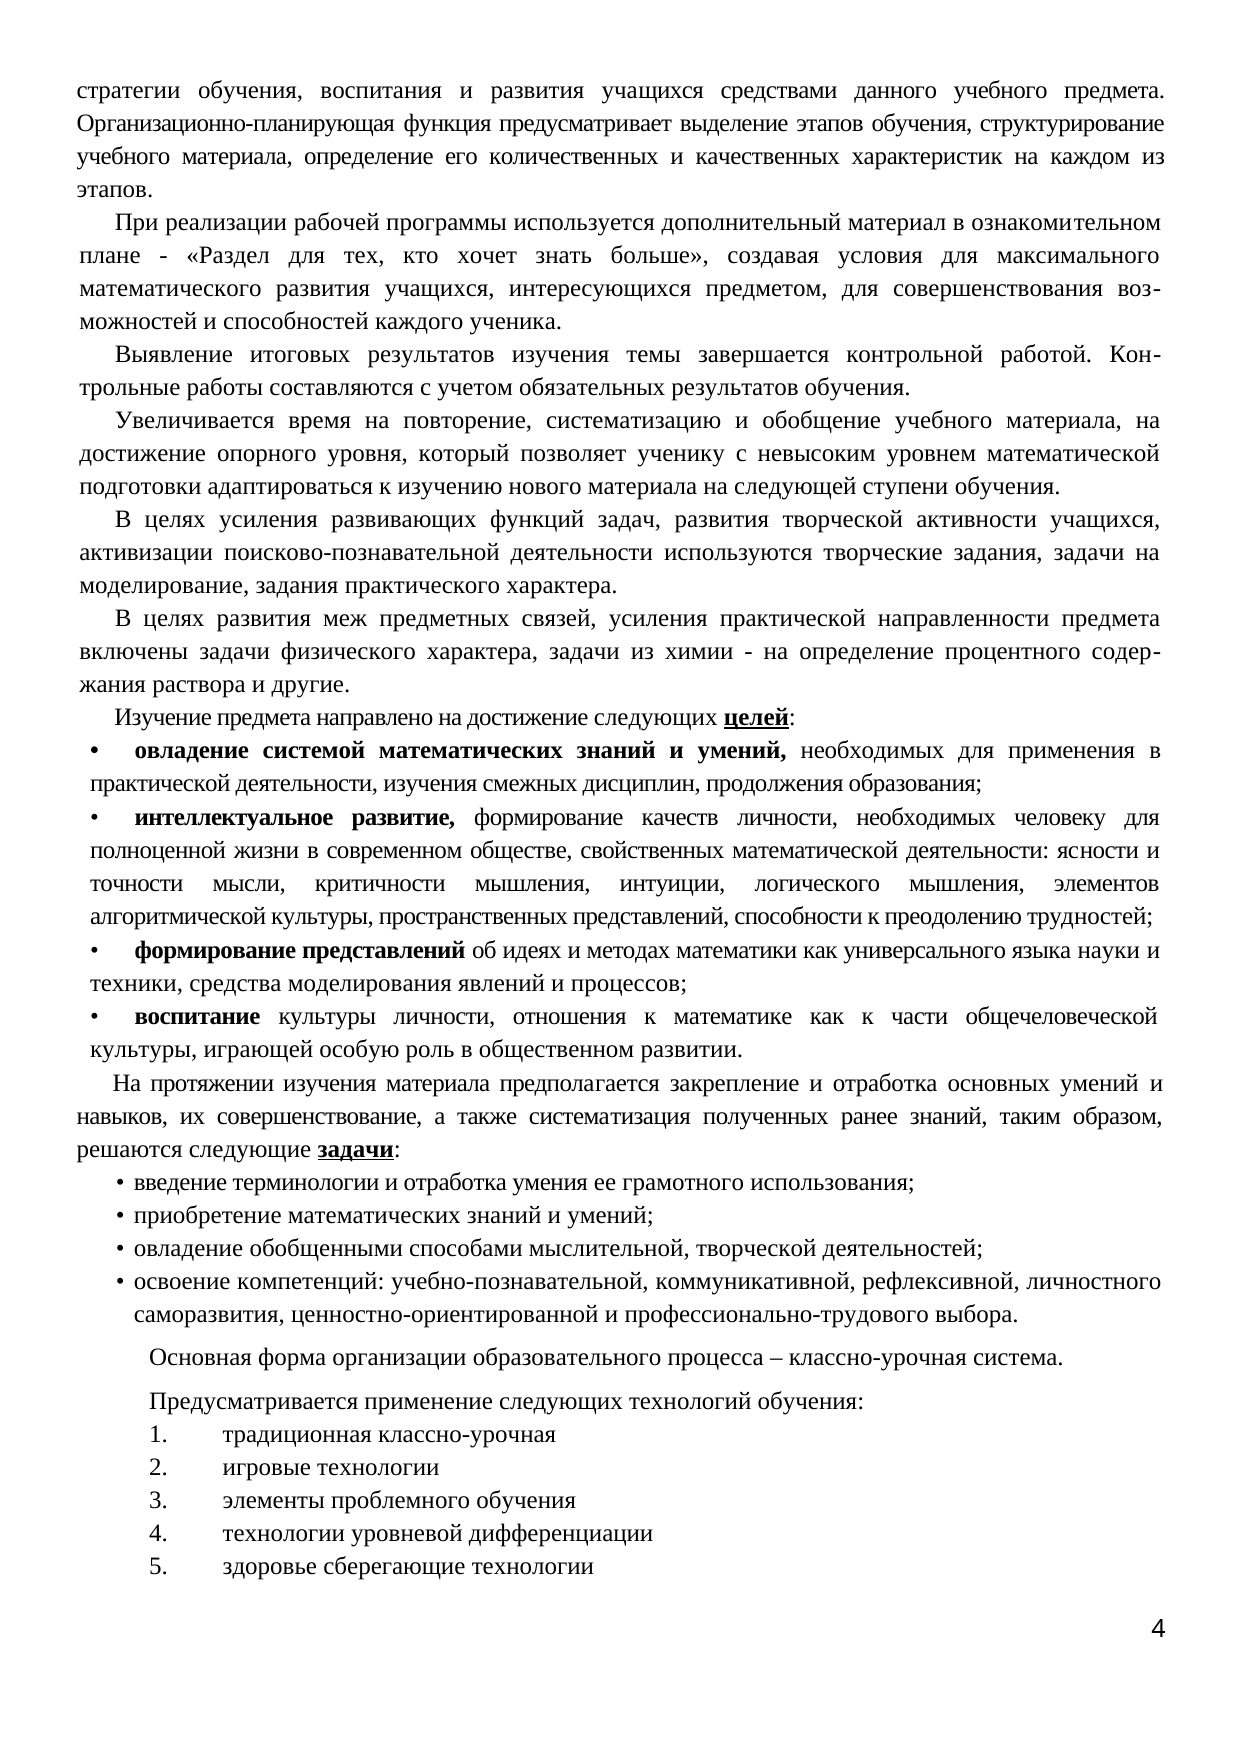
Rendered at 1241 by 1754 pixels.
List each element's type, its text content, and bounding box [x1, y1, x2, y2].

text В целях усиления развивающих функций задач, развития творческой активности учащихся, активизации поисково-познавательной деятельности используются творческие задания, задачи на моделирование, задания практического характера. [79, 504, 1161, 599]
text В целях развития меж предметных связей, усиления практической направленности предмета включены задачи физического характера, задачи из химии - на определение процентного содержания раствора и другие. [79, 603, 1161, 698]
text Изучение предмета направлено на достижение следующих целей: [77, 702, 1164, 731]
list овладение системой математических знаний и умений, необходимых для применения в практической деятельности, изучения смежных дисциплин, продолжения образования; [90, 735, 1161, 797]
text При реализации рабочей программы используется дополнительный материал в ознакомительном плане - «Раздел для тех, кто хочет знать больше», создавая условия для максимального математического развития учащихся, интересующихся предметом, для совершенствования возможностей и способностей каждого ученика. [79, 207, 1161, 335]
list приобретение математических знаний и умений; [116, 1200, 1162, 1229]
text Основная форма организации образовательного процесса – классно-урочная система. [75, 1342, 1165, 1371]
list традиционная классно-урочная [75, 1419, 1165, 1448]
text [76, 75, 1165, 203]
list формирование представлений об идеях и методах математики как универсального языка науки и техники, средства моделирования явлений и процессов; [90, 935, 1160, 997]
text На протяжении изучения материала предполагается закрепление и отработка основных умений и навыков, их совершенствование, а также систематизация полученных ранее знаний, таким образом, решаются следующие задачи: [76, 1068, 1163, 1163]
list здоровье сберегающие технологии [75, 1551, 1165, 1580]
list воспитание культуры личности, отношения к математике как к части общечеловеческой культуры, играющей особую роль в общественном развитии. [90, 1001, 1158, 1063]
text Увеличивается время на повторение, систематизацию и обобщение учебного материала, на достижение опорного уровня, который позволяет ученику с невысоким уровнем математической подготовки адаптироваться к изучению нового материала на следующей ступени обучения. [79, 405, 1161, 500]
list овладение обобщенными способами мыслительной, творческой деятельностей; [116, 1233, 1162, 1262]
list элементы проблемного обучения [75, 1485, 1165, 1514]
list освоение компетенций: учебно-познавательной, коммуникативной, рефлексивной, личностного саморазвития, ценностно-ориентированной и профессионально-трудового выбора. [116, 1266, 1162, 1328]
text Выявление итоговых результатов изучения темы завершается контрольной работой. Контрольные работы составляются с учетом обязательных результатов обучения. [79, 339, 1161, 401]
list интеллектуальное развитие, формирование качеств личности, необходимых человеку для полноценной жизни в современном обществе, свойственных математической деятельности: ясности и точности мысли, критичности мышления, интуиции, логического мышления, элементов алгоритмической культуры, пространственных представлений, способности к преодолению трудностей; [90, 802, 1160, 930]
list введение терминологии и отработка умения ее грамотного использования; [116, 1167, 1162, 1196]
text Предусматривается применение следующих технологий обучения: [75, 1386, 1165, 1414]
list игровые технологии [75, 1452, 1165, 1481]
list технологии уровневой дифференциации [75, 1518, 1165, 1547]
